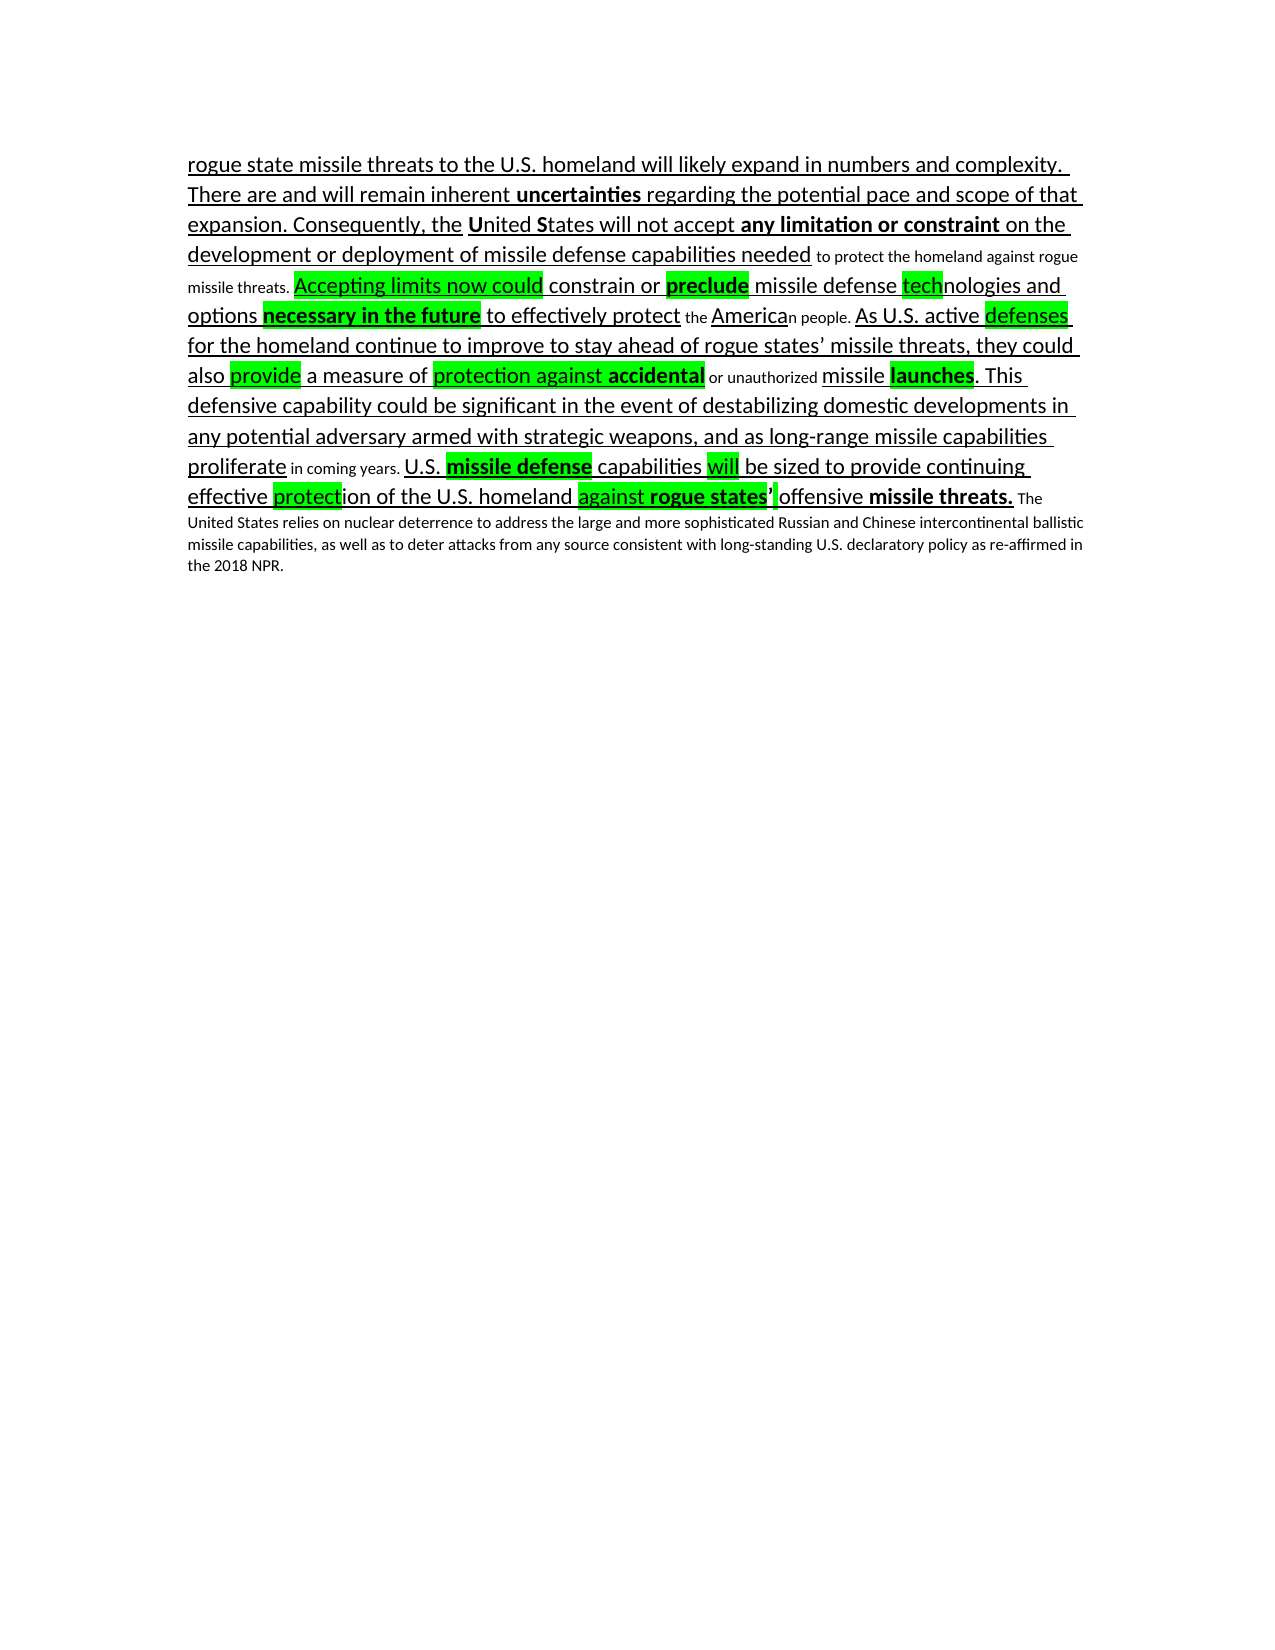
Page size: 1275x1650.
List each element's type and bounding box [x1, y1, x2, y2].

text [187, 150, 1087, 576]
